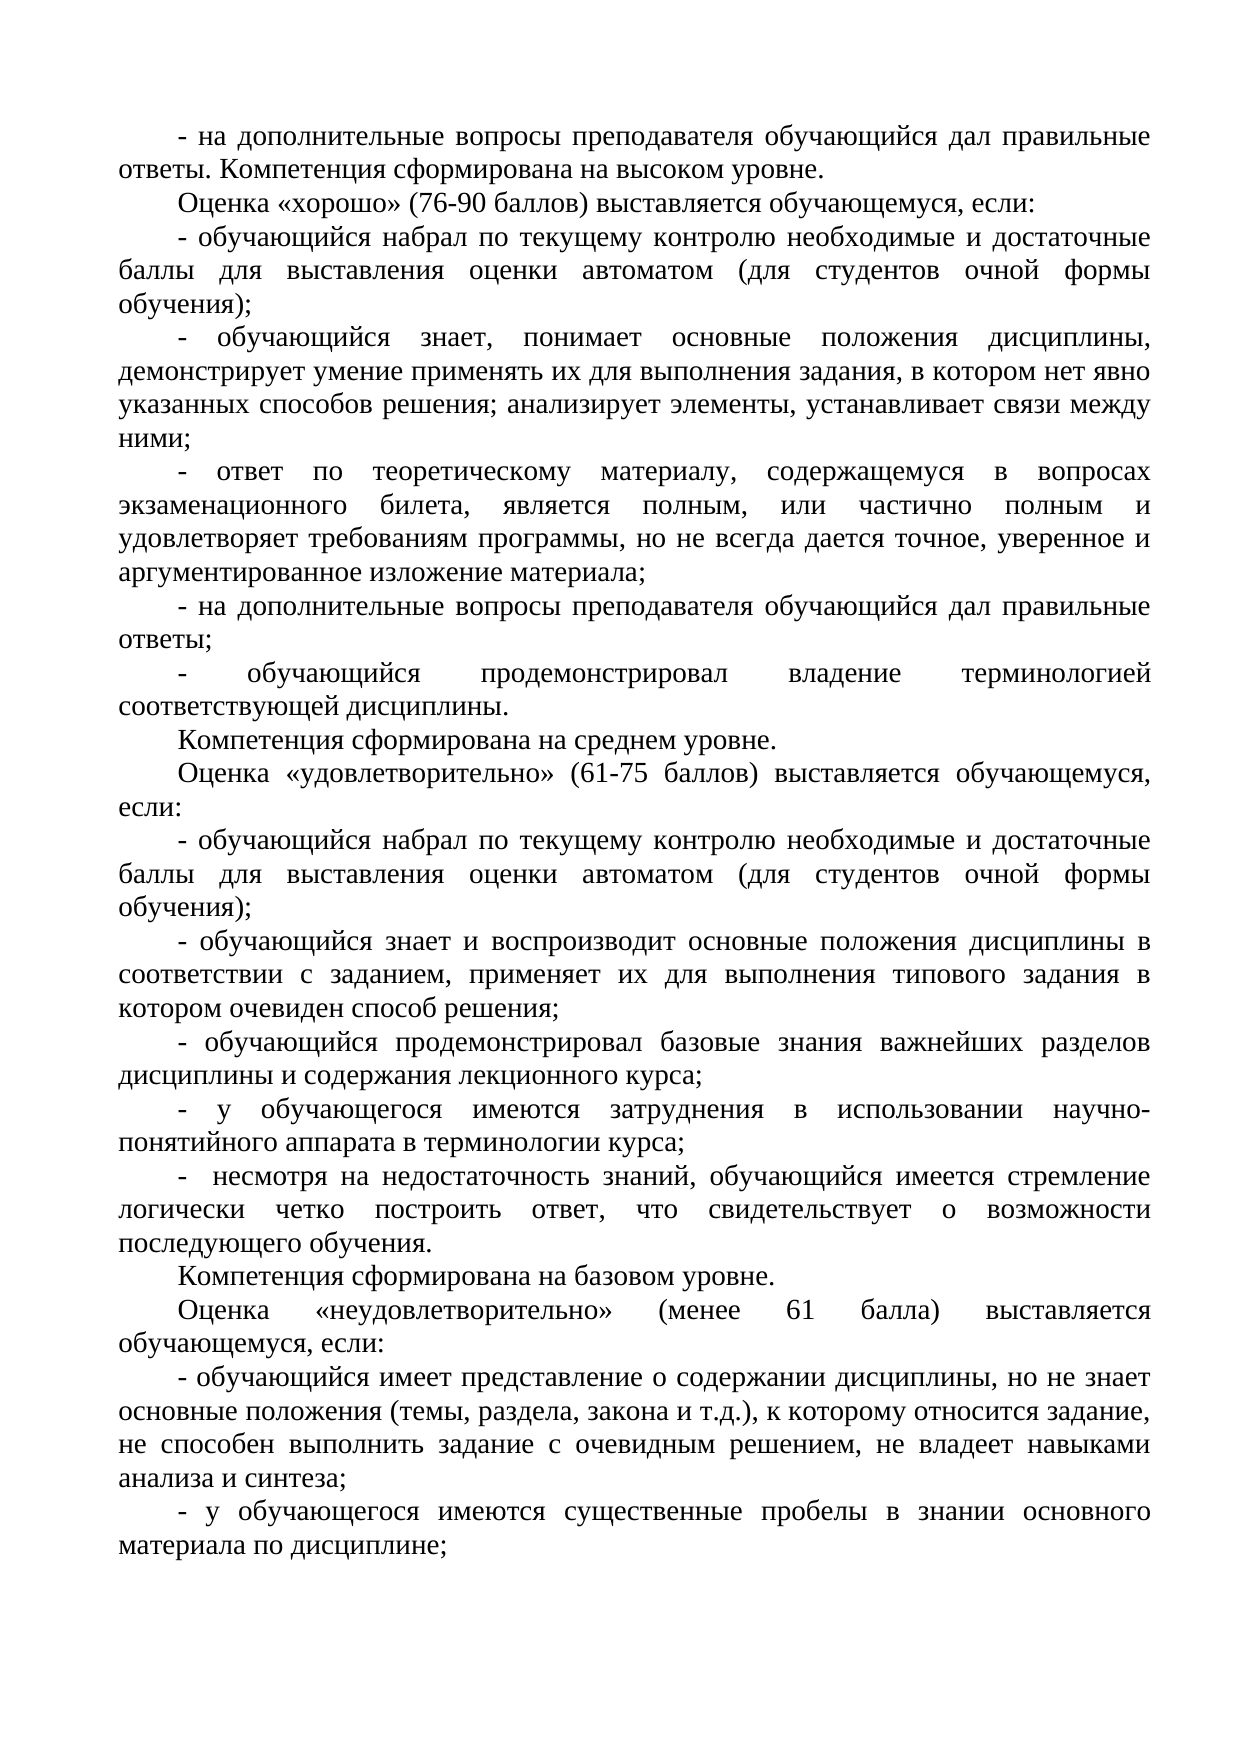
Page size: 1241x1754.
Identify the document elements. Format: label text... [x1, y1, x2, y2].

text Компетенция сформирована на базовом уровне. [118, 1258, 1152, 1292]
text - обучающийся знает, понимает основные положения дисциплины, демонстрирует умение применять их для выполнения задания, в котором нет явно указанных способов решения; анализирует элементы, устанавливает связи между ними; [118, 319, 1152, 453]
text - обучающийся набрал по текущему контролю необходимые и достаточные баллы для выставления оценки автоматом (для студентов очной формы обучения); [118, 219, 1152, 319]
text - у обучающегося имеются существенные пробелы в знании основного материала по дисциплине; [118, 1493, 1152, 1560]
text Оценка «неудовлетворительно» (менее 61 балла) выставляется обучающемуся, если: [118, 1292, 1152, 1359]
text - обучающийся набрал по текущему контролю необходимые и достаточные баллы для выставления оценки автоматом (для студентов очной формы обучения); [118, 822, 1152, 923]
text Компетенция сформирована на среднем уровне. [118, 722, 1152, 755]
text - обучающийся продемонстрировал владение терминологией соответствующей дисциплины. [118, 655, 1152, 722]
text - на дополнительные вопросы преподавателя обучающийся дал правильные ответы; [118, 588, 1152, 655]
text Оценка «удовлетворительно» (61-75 баллов) выставляется обучающемуся, если: [118, 755, 1152, 822]
text - обучающийся продемонстрировал базовые знания важнейших разделов дисциплины и содержания лекционного курса; [118, 1024, 1152, 1091]
text - обучающийся имеет представление о содержании дисциплины, но не знает основные положения (темы, раздела, закона и т.д.), к которому относится задание, не способен выполнить задание с очевидным решением, не владеет навыками анализа и синтеза; [118, 1359, 1152, 1493]
text Оценка «хорошо» (76-90 баллов) выставляется обучающемуся, если: [118, 185, 1152, 219]
text - ответ по теоретическому материалу, содержащемуся в вопросах экзаменационного билета, является полным, или частично полным и удовлетворяет требованиям программы, но не всегда дается точное, уверенное и аргументированное изложение материала; [118, 453, 1152, 588]
text - у обучающегося имеются затруднения в использовании научно-понятийного аппарата в терминологии курса; [118, 1091, 1152, 1158]
text - несмотря на недостаточность знаний, обучающийся имеется стремление логически четко построить ответ, что свидетельствует о возможности последующего обучения. [118, 1158, 1152, 1258]
text - обучающийся знает и воспроизводит основные положения дисциплины в соответствии с заданием, применяет их для выполнения типового задания в котором очевиден способ решения; [118, 923, 1152, 1024]
text - на дополнительные вопросы преподавателя обучающийся дал правильные ответы. Компетенция сформирована на высоком уровне. [118, 118, 1152, 185]
